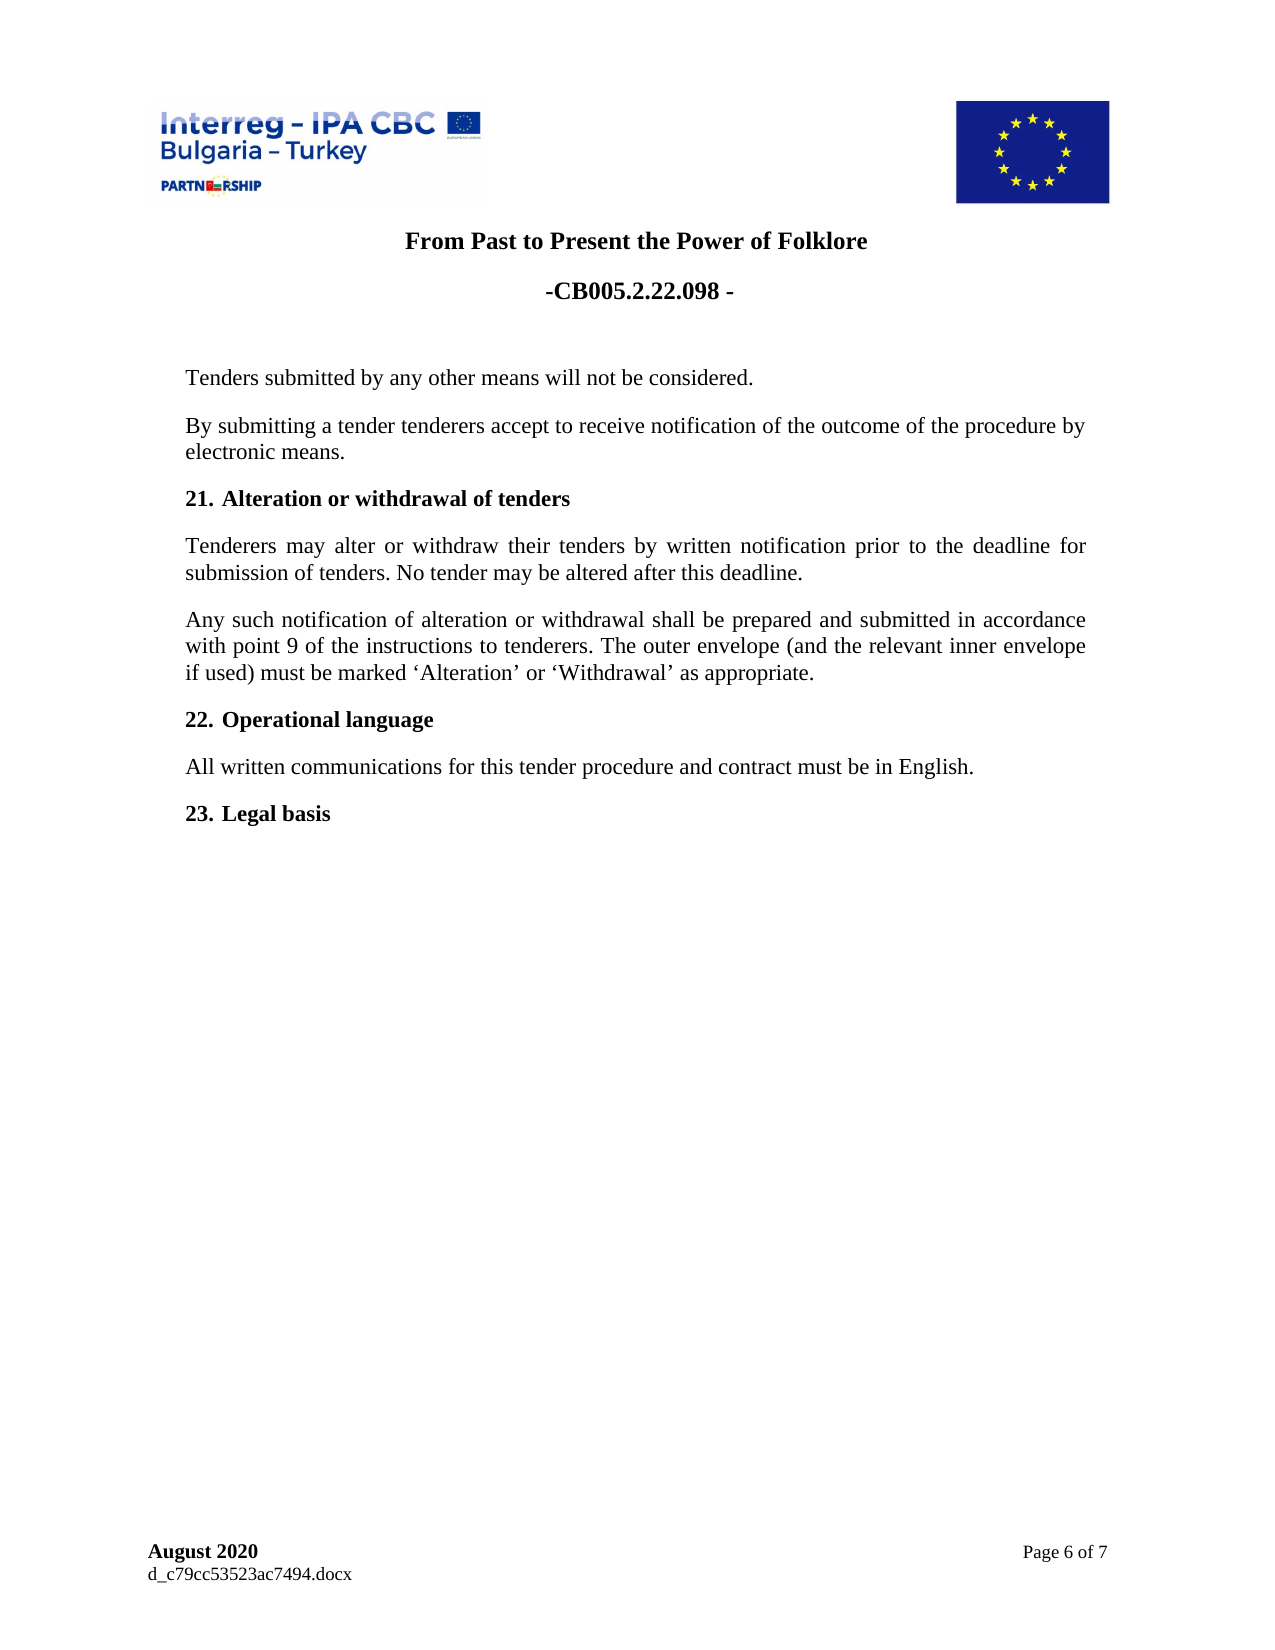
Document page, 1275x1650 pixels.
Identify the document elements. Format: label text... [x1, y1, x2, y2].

picture [147, 99, 492, 206]
text 21. Alteration or withdrawal of tenders [185, 485, 1125, 512]
text Tenders submitted by any other means will not be considered. [185, 364, 1087, 391]
picture [953, 99, 1112, 206]
text All written communications for this tender procedure and contract must be in English. [185, 753, 1087, 779]
text By submitting a tender tenderers accept to receive notification of the outcome of the procedure by electronic means. [185, 412, 1087, 464]
text 23. Legal basis [185, 800, 1125, 827]
text Any such notification of alteration or withdrawal shall be prepared and submitted in accordance with point 9 of the instructions to tenderers. The outer envelope (and the relevant inner envelope if used) must be marked ‘Alteration’ or ‘Withdrawal’ as appropriate. [185, 606, 1087, 685]
text Tenderers may alter or withdraw their tenders by written notification prior to the deadline for submission of tenders. No tender may be altered after this deadline. [185, 532, 1087, 585]
text 22. Operational language [185, 706, 1125, 732]
